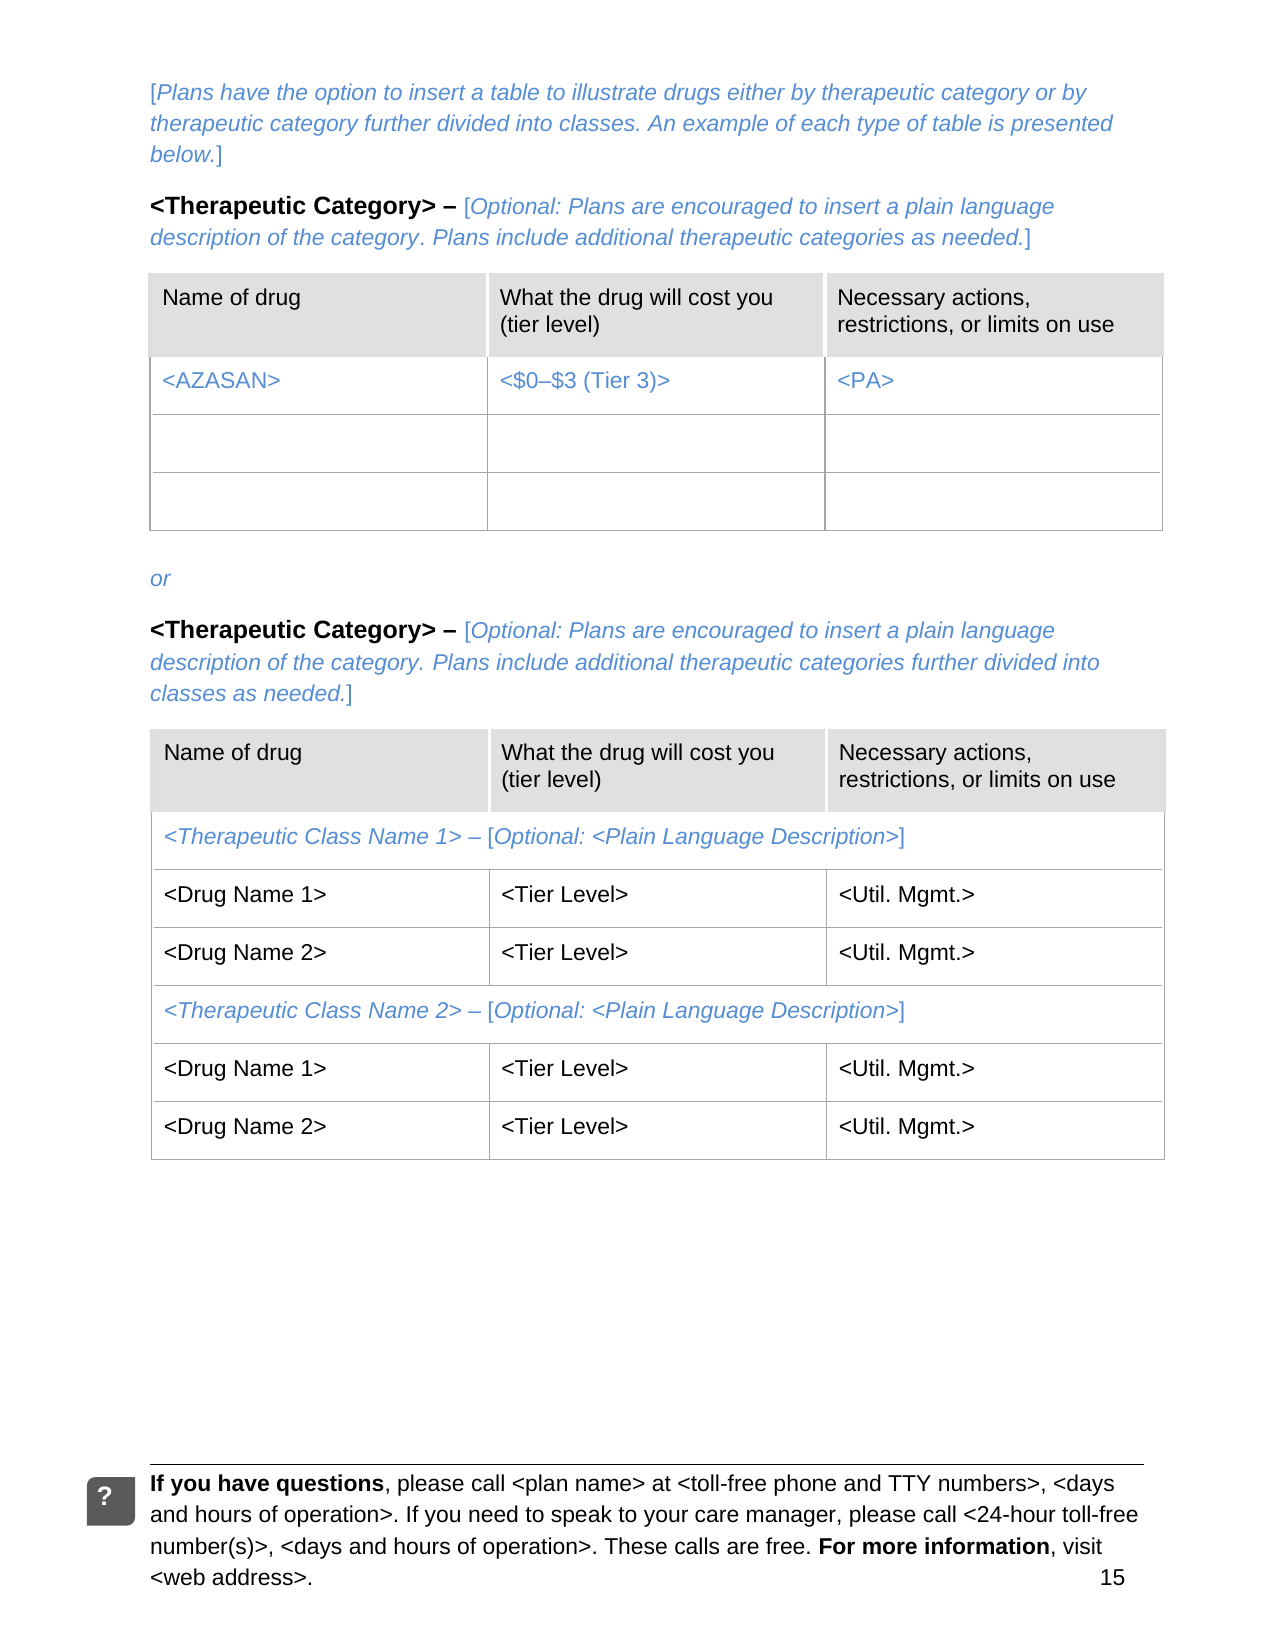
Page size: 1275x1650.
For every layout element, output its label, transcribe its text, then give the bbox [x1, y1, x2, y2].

table_cell <Drug Name 2> [152, 1101, 489, 1159]
table_cell <AZASAN> [151, 357, 487, 414]
table_header Name of drug [152, 273, 486, 357]
table_header What the drug will cost you (tier level) [489, 273, 823, 357]
table_cell <Util. Mgmt.> [827, 869, 1164, 927]
table_cell [151, 472, 487, 529]
table_cell <$0–$3 (Tier 3)> [488, 357, 824, 414]
table_cell <Util. Mgmt.> [827, 1043, 1164, 1101]
text <Therapeutic Category> – [Optional: Plans are encouraged to insert a plain language description of the category. Plans include additional therapeutic categories as needed.] [150, 189, 1144, 252]
table_cell <Drug Name 2> [152, 927, 489, 985]
table_header What the drug will cost you (tier level) [491, 729, 825, 812]
table_cell [488, 415, 824, 472]
table_cell <Tier Level> [490, 928, 826, 985]
table_cell <PA> [826, 357, 1162, 414]
table_cell <Tier Level> [490, 1044, 826, 1101]
text [Plans have the option to insert a table to illustrate drugs either by therapeutic category or by therapeutic category further divided into classes. An example of each type of table is presented below.] [150, 75, 1144, 169]
table_cell <Therapeutic Class Name 1> – [Optional: <Plain Language Description>] [152, 813, 1164, 869]
table_cell [151, 414, 487, 472]
table_cell <Drug Name 1> [152, 869, 489, 927]
table_cell <Therapeutic Class Name 2> – [Optional: <Plain Language Description>] [152, 985, 1164, 1043]
table_cell <Util. Mgmt.> [827, 1101, 1164, 1159]
table_cell <Tier Level> [490, 1102, 826, 1159]
table_header Necessary actions, restrictions, or limits on use [828, 729, 1163, 812]
text or [150, 562, 1144, 593]
table_header Necessary actions, restrictions, or limits on use [827, 273, 1161, 357]
text <Therapeutic Category> – [Optional: Plans are encouraged to insert a plain language description of the category. Plans include additional therapeutic categories further divided into classes as needed.] [150, 614, 1144, 708]
table_cell <Util. Mgmt.> [827, 927, 1164, 985]
table_cell <Drug Name 1> [152, 1043, 489, 1101]
table_cell [488, 473, 824, 529]
table_header Name of drug [153, 729, 488, 812]
table_cell <Tier Level> [490, 870, 826, 927]
table_cell [826, 472, 1162, 529]
table_cell [826, 414, 1162, 472]
